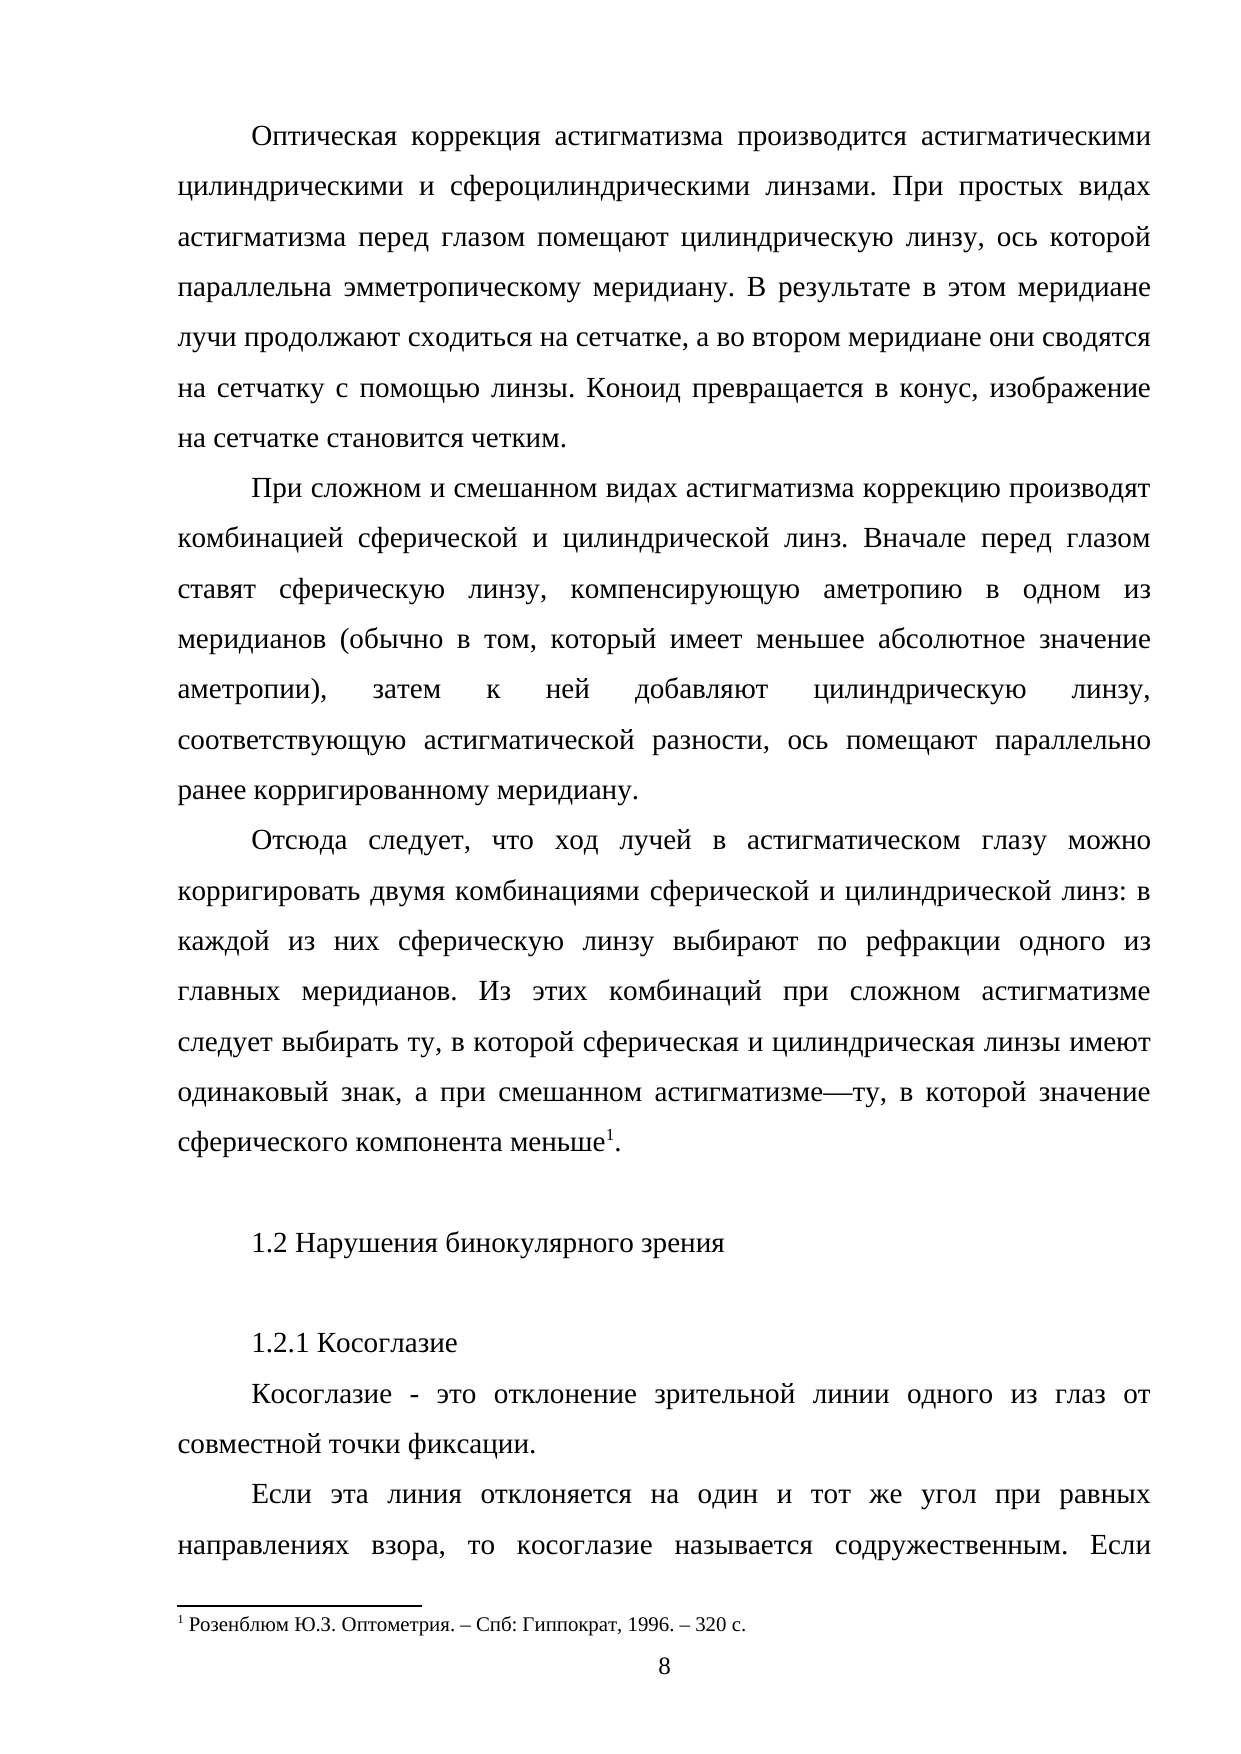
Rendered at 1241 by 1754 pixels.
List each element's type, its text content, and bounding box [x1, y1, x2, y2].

text Отсюда следует, что ход лучей в астигматическом глазу можно корригировать двумя комбинациями сферической и цилиндрической линз: в каждой из них сферическую линзу выбирают по рефракции одного из главных меридианов. Из этих комбинаций при сложном астигматизме следует выбирать ту, в которой сферическая и цилиндрическая линзы имеют одинаковый знак, а при смешанном астигматизме—ту, в которой значение сферического компонента меньше. [177, 822, 1152, 1158]
text Оптическая коррекция астигматизма производится астигматическими цилиндрическими и сфероцилиндрическими линзами. При простых видах астигматизма перед глазом помещают цилиндрическую линзу, ось которой параллельна эмметропическому меридиану. В результате в этом меридиане лучи продолжают сходиться на сетчатке, а во втором меридиане они сводятся на сетчатку с помощью линзы. Коноид превращается в конус, изображение на сетчатке становится четким. [177, 118, 1152, 453]
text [177, 1477, 1152, 1560]
text 1.2 Нарушения бинокулярного зрения [177, 1225, 1152, 1258]
text При сложном и смешанном видах астигматизма коррекцию производят комбинацией сферической и цилиндрической линз. Вначале перед глазом ставят сферическую линзу, компенсирующую аметропию в одном из меридианов (обычно в том, который имеет меньшее абсолютное значение аметропии), затем к ней добавляют цилиндрическую линзу, соответствующую астигматической разности, ось помещают параллельно ранее корригированному меридиану. [177, 470, 1152, 806]
text Косоглазие - это отклонение зрительной линии одного из глаз от совместной точки фиксации. [177, 1376, 1152, 1460]
text 1.2.1 Косоглазие [177, 1326, 1152, 1359]
